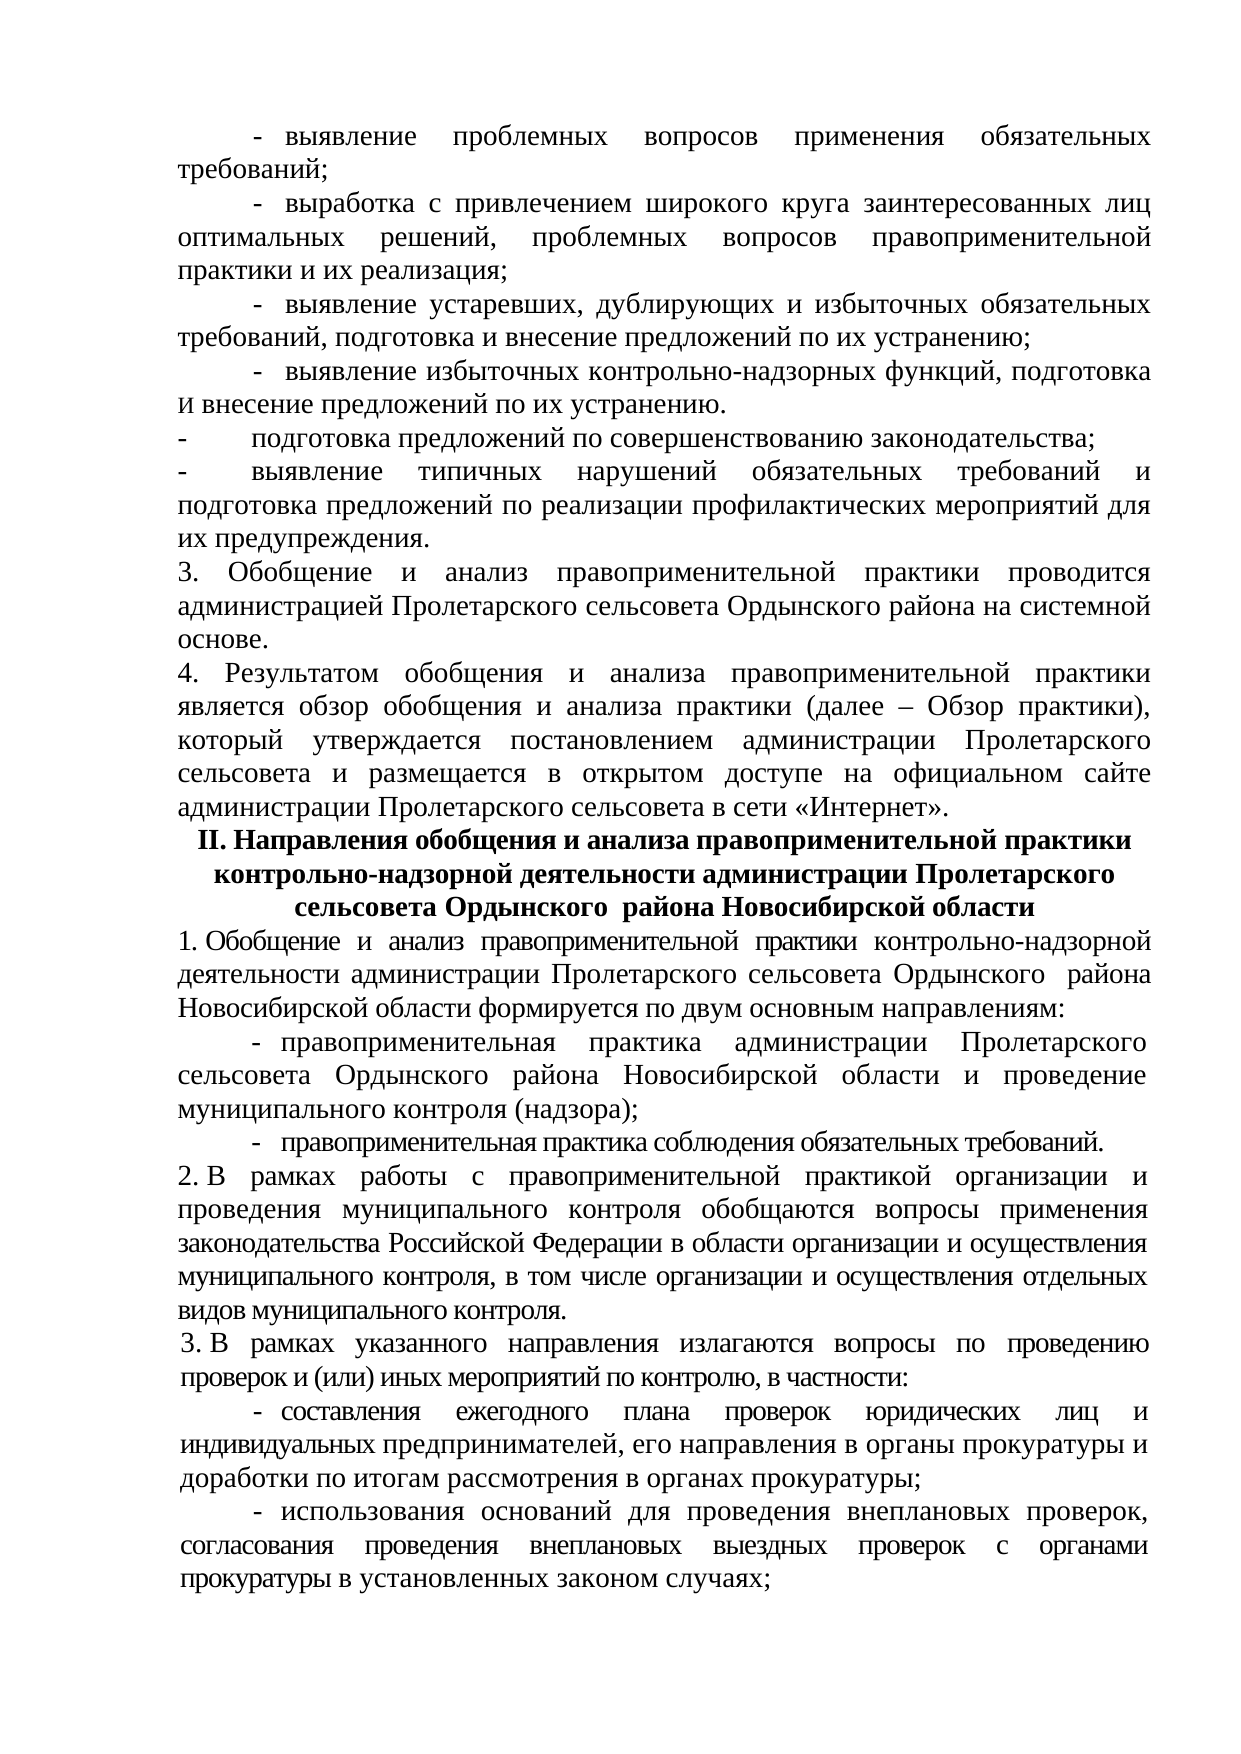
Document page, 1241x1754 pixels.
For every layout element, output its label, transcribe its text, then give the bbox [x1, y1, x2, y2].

list подготовка предложений по совершенствованию законодательства; [177, 420, 1152, 453]
list 4. Результатом обобщения и анализа правоприменительной практики является обзор обобщения и анализа практики (далее – Обзор практики), который утверждается постановлением администрации Пролетарского сельсовета и размещается в открытом доступе на официальном сайте администрации Пролетарского сельсовета в сети «Интернет». [177, 655, 1152, 822]
list правоприменительная практика соблюдения обязательных требований. [177, 1124, 1147, 1158]
list выявление избыточных контрольно-надзорных функций, подготовка и внесение предложений по их устранению. [177, 353, 1152, 420]
text 1. Обобщение и анализ правоприменительной практики контрольно-надзорной деятельности администрации Пролетарского сельсовета Ордынского района Новосибирской области формируется по двум основным направлениям: [177, 923, 1152, 1024]
list выявление типичных нарушений обязательных требований и подготовка предложений по реализации профилактических мероприятий для их предупреждения. [177, 453, 1152, 554]
list выявление проблемных вопросов применения обязательных требований; [177, 118, 1152, 185]
list правоприменительная практика администрации Пролетарского сельсовета Ордынского района Новосибирской области и проведение муниципального контроля (надзора); [177, 1024, 1147, 1124]
text контрольно-надзорной деятельности администрации Пролетарского сельсовета Ордынского района Новосибирской области [177, 856, 1152, 923]
text II. Направления обобщения и анализа правоприменительной практики [177, 822, 1152, 856]
list 3. Обобщение и анализ правоприменительной практики проводится администрацией Пролетарского сельсовета Ордынского района на системной основе. [177, 554, 1152, 655]
text 2. В рамках работы с правоприменительной практикой организации и проведения муниципального контроля обобщаются вопросы применения законодательства Российской Федерации в области организации и осуществления муниципального контроля, в том числе организации и осуществления отдельных видов муниципального контроля. [177, 1158, 1148, 1326]
list использования оснований для проведения внеплановых проверок, согласования проведения внеплановых выездных проверок с органами прокуратуры в установленных законом случаях; [180, 1493, 1149, 1594]
text 3. В рамках указанного направления излагаются вопросы по проведению проверок и (или) иных мероприятий по контролю, в частности: [180, 1326, 1150, 1393]
list выявление устаревших, дублирующих и избыточных обязательных требований, подготовка и внесение предложений по их устранению; [177, 286, 1152, 353]
list выработка с привлечением широкого круга заинтересованных лиц оптимальных решений, проблемных вопросов правоприменительной практики и их реализация; [177, 185, 1152, 286]
list составления ежегодного плана проверок юридических лиц и индивидуальных предпринимателей, его направления в органы прокуратуры и доработки по итогам рассмотрения в органах прокуратуры; [180, 1393, 1149, 1493]
